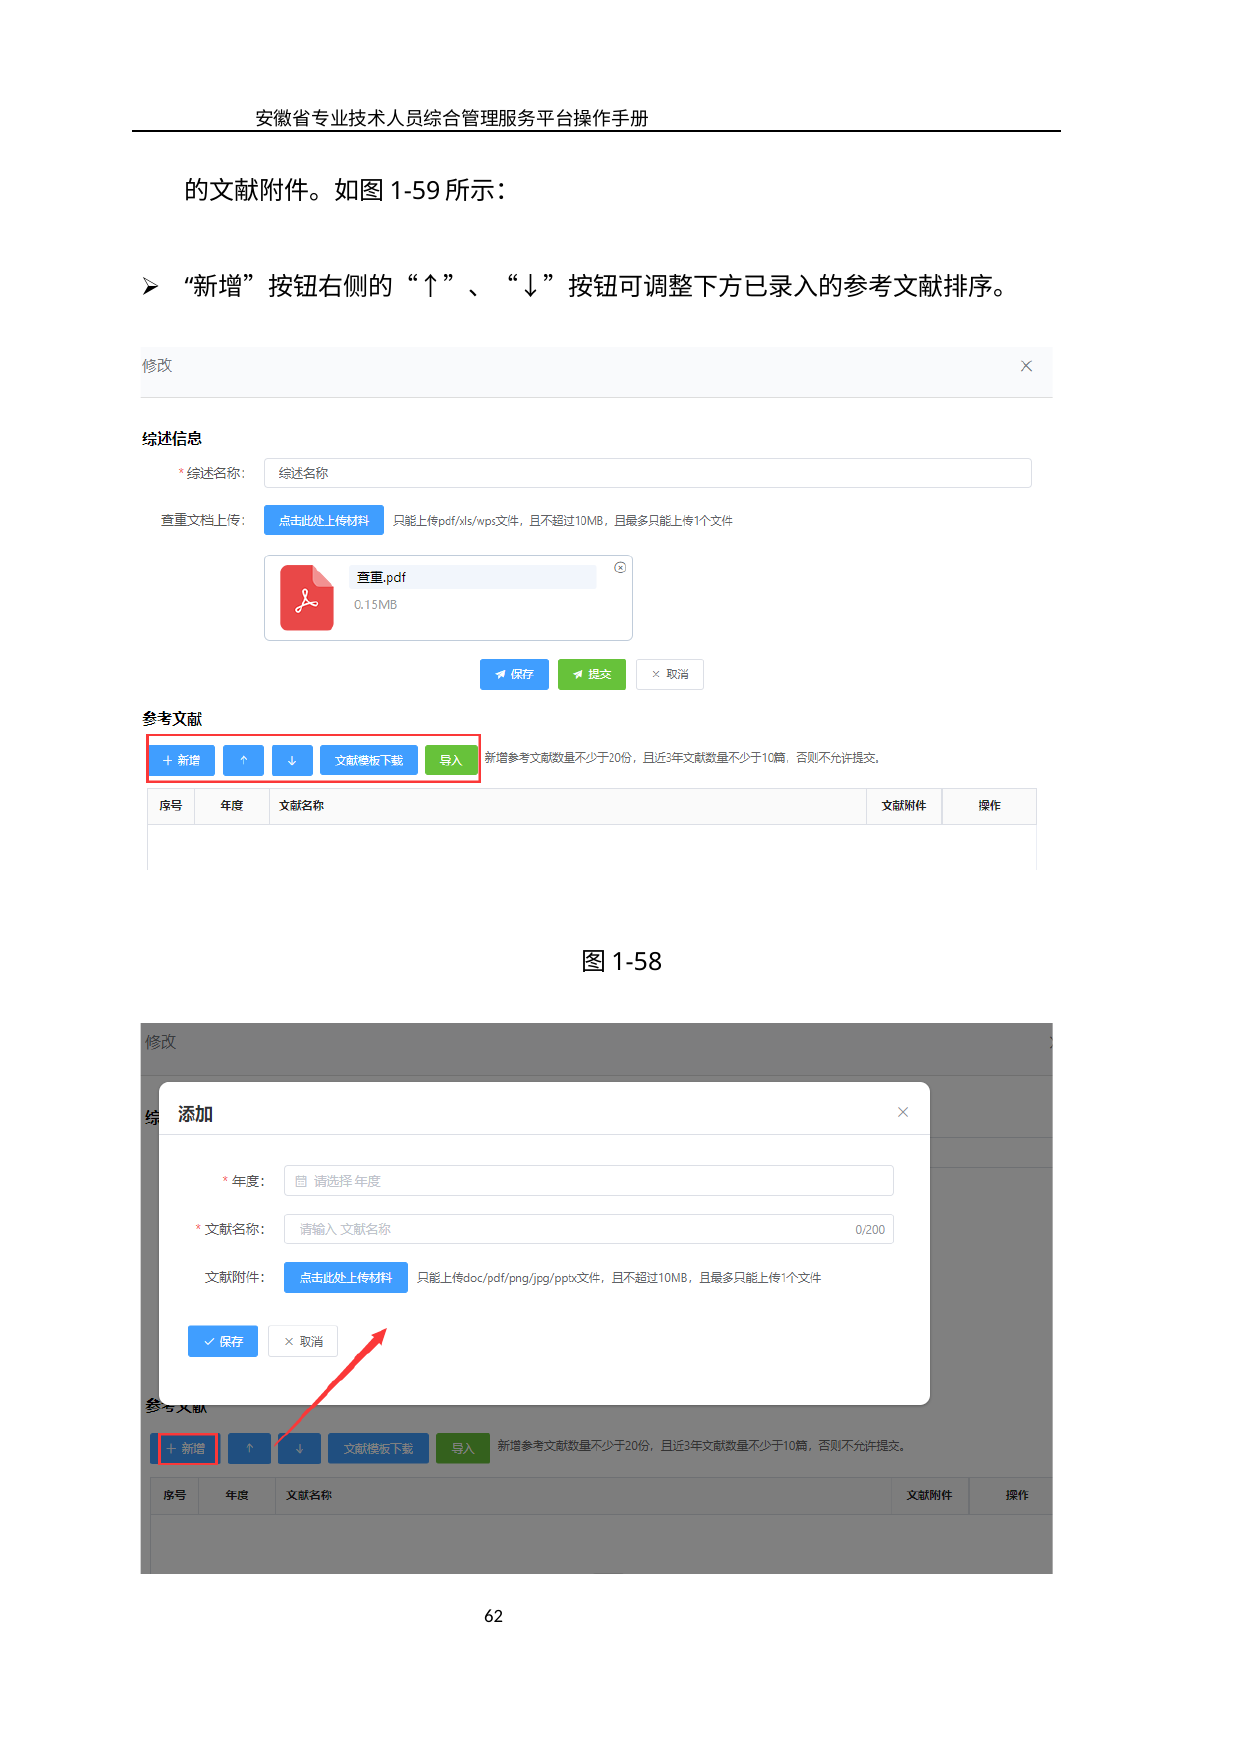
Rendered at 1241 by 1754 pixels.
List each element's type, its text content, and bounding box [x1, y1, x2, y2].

text 图1-58 [191, 927, 1053, 992]
picture [140, 347, 1053, 870]
list “新增”按钮右侧的“↑”、“↓”按钮可调整下方已录入的参考文献排序。 [141, 252, 1053, 317]
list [141, 156, 1053, 221]
picture [140, 1023, 1053, 1574]
